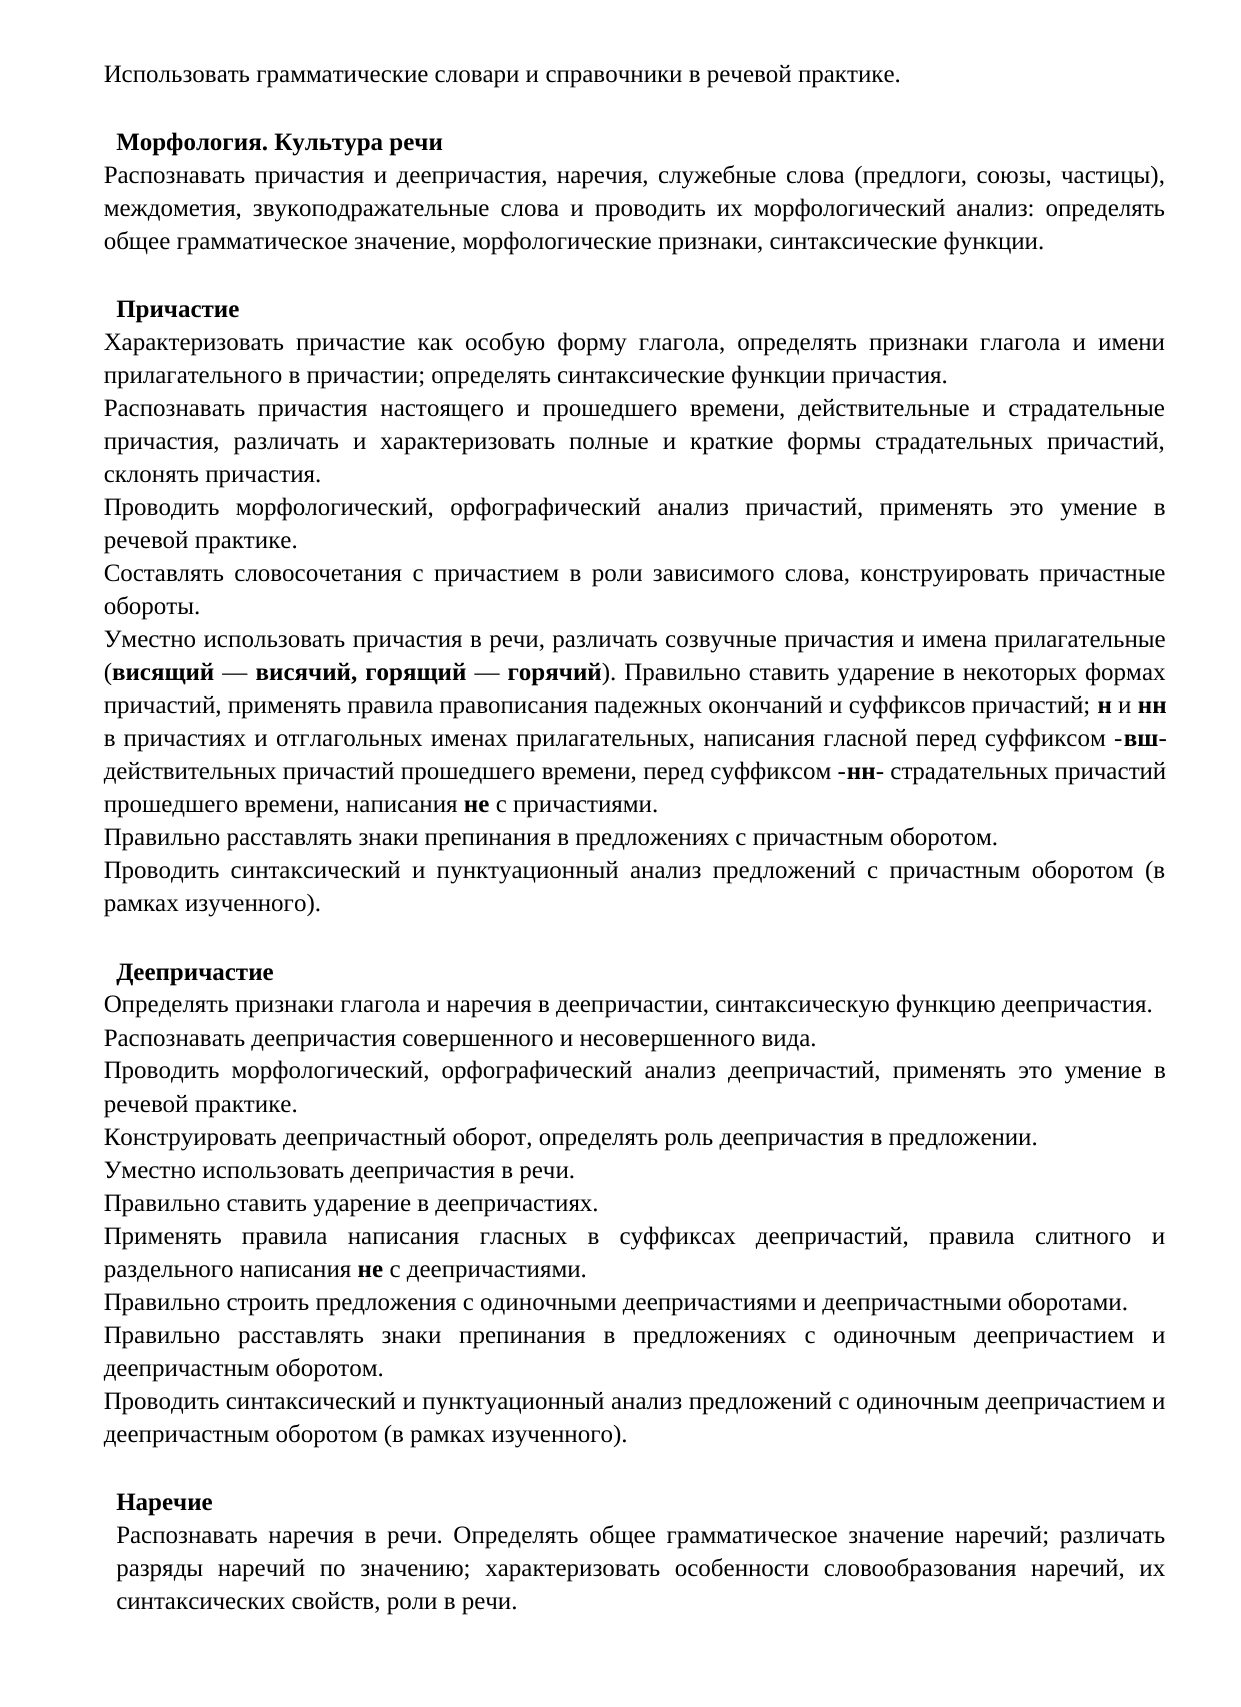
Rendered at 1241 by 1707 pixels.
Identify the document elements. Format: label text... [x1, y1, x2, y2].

text Уместно использовать причастия в речи, различать созвучные причастия и имена прилагательные (висящий — висячий, горящий — горячий). Правильно ставить ударение в некоторых формах причастий, применять правила правописания падежных окончаний и суффиксов причастий; н и нн в причастиях и отглагольных именах прилагательных, написания гласной перед суффиксом -вш- действительных причастий прошедшего времени, перед суффиксом -нн- страдательных причастий прошедшего времени, написания не с причастиями. [103, 624, 1166, 818]
text Правильно расставлять знаки препинания в предложениях с одиночным деепричастием и деепричастным оборотом. [103, 1320, 1166, 1382]
text Распознавать причастия настоящего и прошедшего времени, действительные и страдательные причастия, различать и характеризовать полные и краткие формы страдательных причастий, склонять причастия. [103, 393, 1166, 488]
text Причастие [116, 294, 1166, 323]
text Проводить синтаксический и пунктуационный анализ предложений с причастным оборотом (в рамках изученного). [103, 856, 1166, 917]
text Распознавать наречия в речи. Определять общее грамматическое значение наречий; различать разряды наречий по значению; характеризовать особенности словообразования наречий, их синтаксических свойств, роли в речи. [116, 1520, 1166, 1615]
text Правильно расставлять знаки препинания в предложениях с причастным оборотом. [103, 822, 1166, 851]
text Проводить синтаксический и пунктуационный анализ предложений с одиночным деепричастием и деепричастным оборотом (в рамках изученного). [103, 1386, 1166, 1448]
text Уместно использовать деепричастия в речи. [103, 1155, 1166, 1183]
text Распознавать причастия и деепричастия, наречия, служебные слова (предлоги, союзы, частицы), междометия, звукоподражательные слова и проводить их морфологический анализ: определять общее грамматическое значение, морфологические признаки, синтаксические функции. [103, 160, 1166, 255]
text Определять признаки глагола и наречия в деепричастии, синтаксическую функцию деепричастия. [103, 989, 1166, 1018]
text Составлять словосочетания с причастием в роли зависимого слова, конструировать причастные обороты. [103, 558, 1166, 620]
text Правильно строить предложения с одиночными деепричастиями и деепричастными оборотами. [103, 1287, 1166, 1316]
text Морфология. Культура речи [116, 127, 1166, 156]
text Использовать грамматические словари и справочники в речевой практике. [103, 59, 1166, 88]
text Правильно ставить ударение в деепричастиях. [103, 1188, 1166, 1216]
text Проводить морфологический, орфографический анализ причастий, применять это умение в речевой практике. [103, 492, 1166, 554]
text Распознавать деепричастия совершенного и несовершенного вида. [103, 1023, 1166, 1051]
text Конструировать деепричастный оборот, определять роль деепричастия в предложении. [103, 1122, 1166, 1150]
text Наречие [116, 1487, 1166, 1516]
text Характеризовать причастие как особую форму глагола, определять признаки глагола и имени прилагательного в причастии; определять синтаксические функции причастия. [103, 327, 1166, 389]
text Проводить морфологический, орфографический анализ деепричастий, применять это умение в речевой практике. [103, 1056, 1166, 1117]
text Применять правила написания гласных в суффиксах деепричастий, правила слитного и раздельного написания не с деепричастиями. [103, 1221, 1166, 1282]
text Деепричастие [116, 957, 1166, 985]
